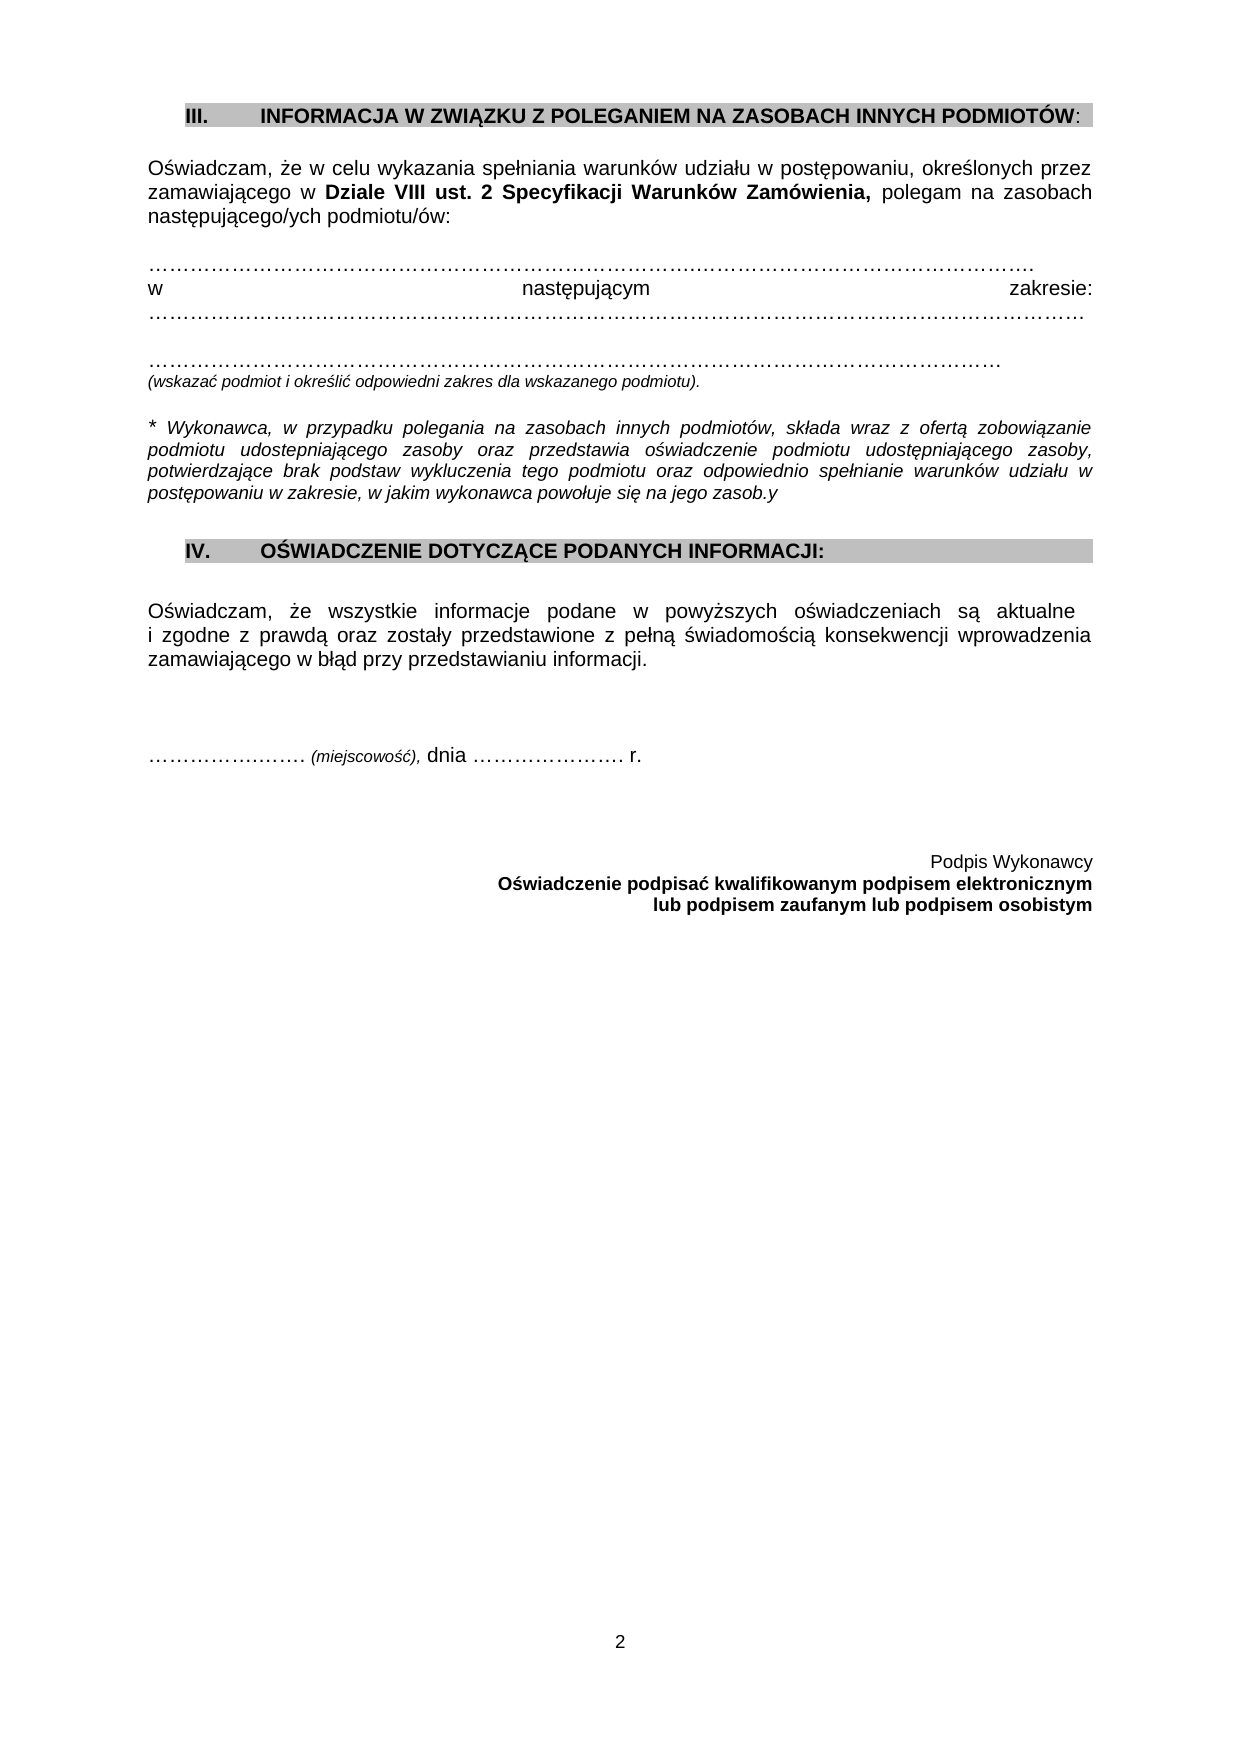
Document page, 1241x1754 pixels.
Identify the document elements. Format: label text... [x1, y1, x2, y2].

text Oświadczenie podpisać kwalifikowanym podpisem elektronicznym [148, 872, 1093, 894]
text * Wykonawca, w przypadku polegania na zasobach innych podmiotów, składa wraz z ofertą zobowiązanie podmiotu udostepniającego zasoby oraz przedstawia oświadczenie podmiotu udostępniającego zasoby, potwierdzające brak podstaw wykluczenia tego podmiotu oraz odpowiednio spełnianie warunków udziału w postępowaniu w zakresie, w jakim wykonawca powołuje się na jego zasob.y [148, 415, 1093, 503]
text Podpis Wykonawcy [148, 851, 1093, 872]
text …………….……. (miejscowość), dnia …………………. r. [148, 743, 1093, 767]
text Oświadczam, że wszystkie informacje podane w powyższych oświadczeniach są aktualne i zgodne z prawdą oraz zostały przedstawione z pełną świadomością konsekwencji wprowadzenia zamawiającego w błąd przy przedstawianiu informacji. [148, 599, 1093, 671]
list OŚWIADCZENIE DOTYCZĄCE PODANYCH INFORMACJI: [185, 539, 1093, 563]
list INFORMACJA W ZWIĄZKU Z POLEGANIEM NA ZASOBACH INNYCH PODMIOTÓW: [185, 103, 1093, 127]
text …………………………………………………………………………………………………………… [148, 348, 1093, 372]
text lub podpisem zaufanym lub podpisem osobistym [148, 894, 1093, 916]
text w następującym zakresie: ……………………………………………………………………………………………………………………… [148, 276, 1093, 324]
text (wskazać podmiot i określić odpowiedni zakres dla wskazanego podmiotu). [148, 372, 1093, 391]
text Oświadczam, że w celu wykazania spełniania warunków udziału w postępowaniu, określonych przez zamawiającego w Dziale VIII ust. 2 Specyfikacji Warunków Zamówienia, polegam na zasobach następującego/ych podmiotu/ów: [148, 156, 1093, 228]
text …………………………………………………………………….…………………………………………. [148, 252, 1093, 276]
